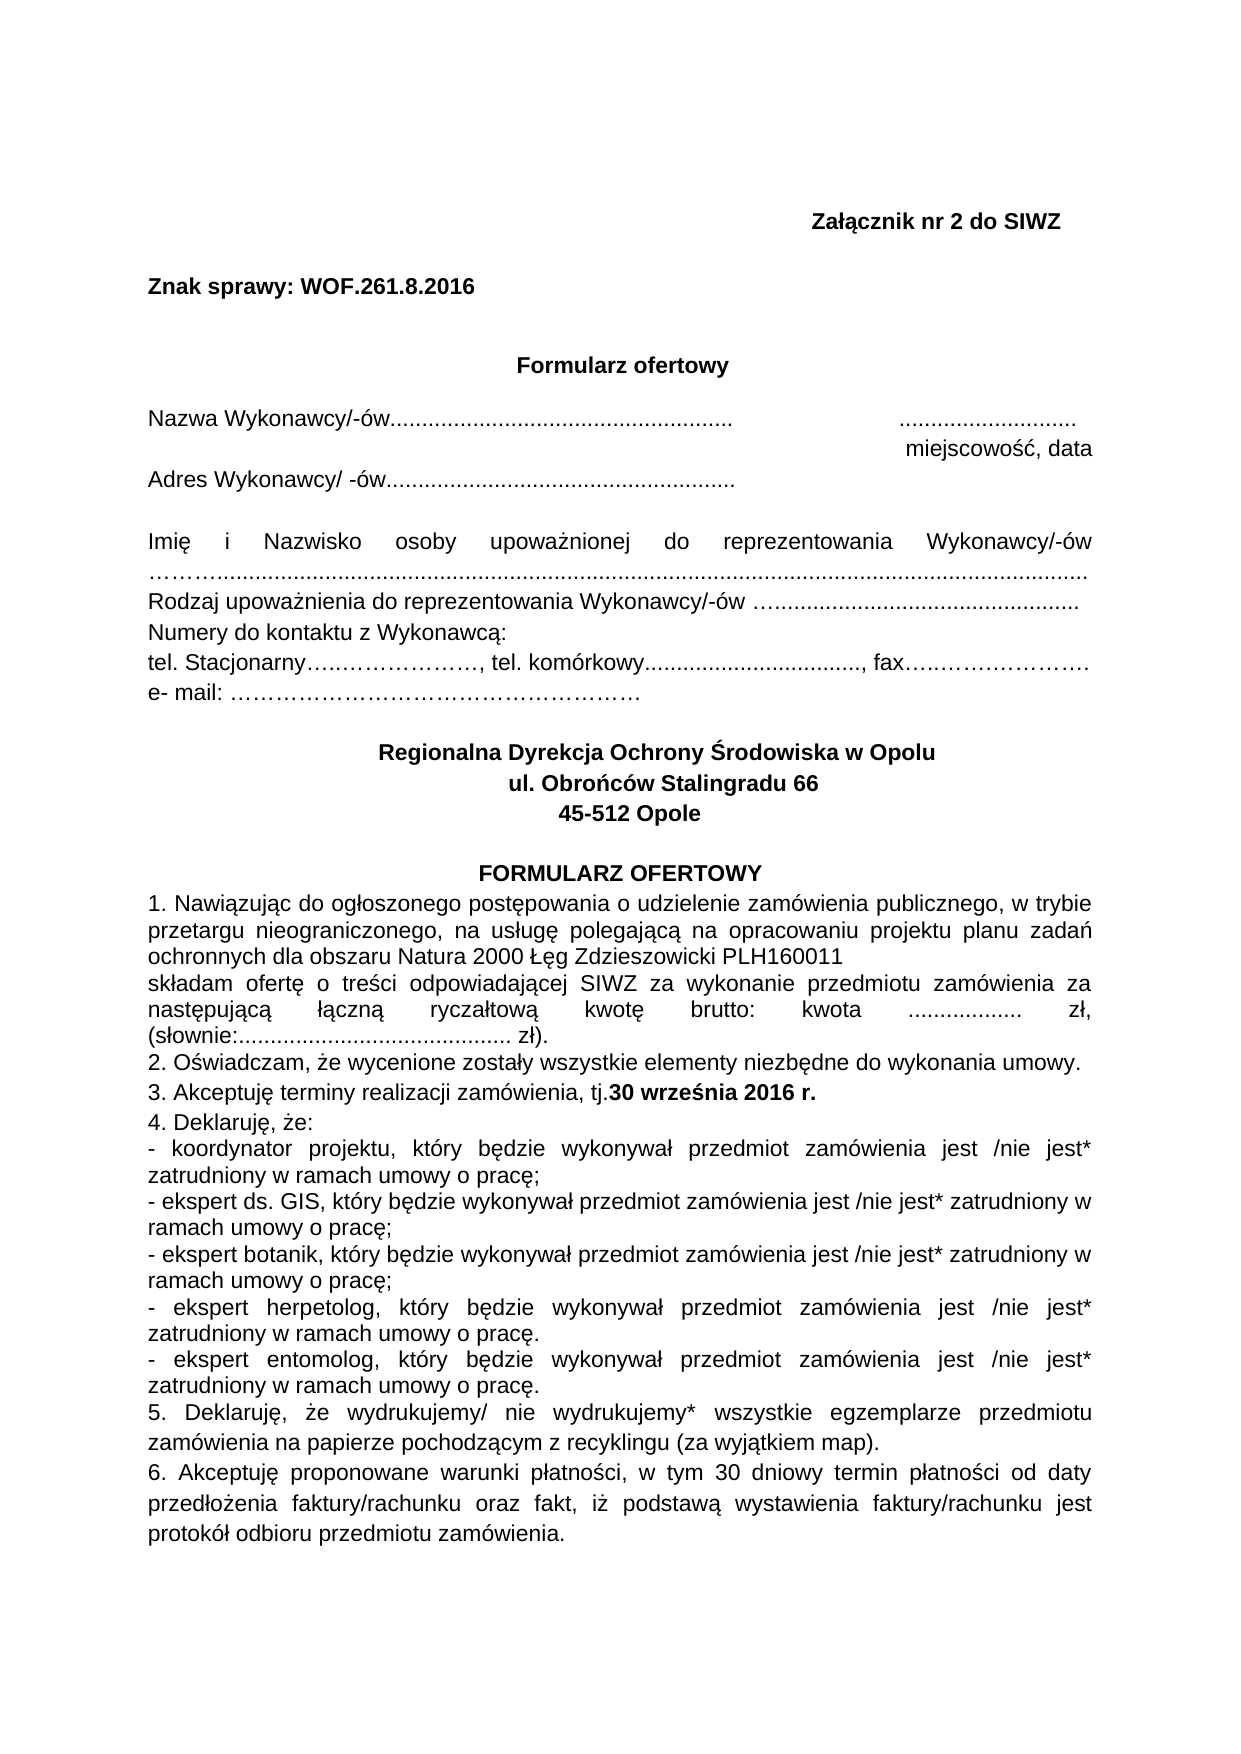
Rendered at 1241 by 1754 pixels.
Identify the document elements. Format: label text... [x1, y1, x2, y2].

text - ekspert herpetolog, który będzie wykonywał przedmiot zamówienia jest /nie jest* zatrudniony w ramach umowy o pracę. [148, 1293, 1092, 1346]
text 2. Oświadczam, że wycenione zostały wszystkie elementy niezbędne do wykonania umowy. [148, 1048, 1092, 1075]
text FORMULARZ OFERTOWY [148, 860, 1092, 887]
text Imię i Nazwisko osoby upoważnionej do reprezentowania Wykonawcy/-ów ………......................................................................................................................................... [148, 528, 1092, 584]
text Regionalna Dyrekcja Ochrony Środowiska w Opolu [148, 739, 1092, 766]
text miejscowość, data [148, 435, 1092, 462]
text Nazwa Wykonawcy/-ów...................................................... ............................ [148, 405, 1092, 431]
text 6. Akceptuję proponowane warunki płatności, w tym 30 dniowy termin płatności od daty przedłożenia faktury/rachunku oraz fakt, iż podstawą wystawienia faktury/rachunku jest protokół odbioru przedmiotu zamówienia. [148, 1459, 1092, 1546]
text 3. Akceptuję terminy realizacji zamówienia, tj.30 września 2016 r. [148, 1079, 1092, 1105]
text 45-512 Opole [148, 800, 1092, 826]
text Rodzaj upoważnienia do reprezentowania Wykonawcy/-ów …................................................ [148, 588, 1092, 615]
text 1. Nawiązując do ogłoszonego postępowania o udzielenie zamówienia publicznego, w trybie przetargu nieograniczonego, na usługę polegającą na opracowaniu projektu planu zadań ochronnych dla obszaru Natura 2000 Łęg Zdzieszowicki PLH160011 [148, 890, 1092, 969]
text - ekspert ds. GIS, który będzie wykonywał przedmiot zamówienia jest /nie jest* zatrudniony w ramach umowy o pracę; [148, 1188, 1092, 1241]
text składam ofertę o treści odpowiadającej SIWZ za wykonanie przedmiotu zamówienia za następującą łączną ryczałtową kwotę brutto: kwota .................. zł, (słownie:........................................... zł). [148, 969, 1092, 1048]
text Załącznik nr 2 do SIWZ [738, 208, 1092, 234]
text Adres Wykonawcy/ -ów....................................................... [148, 466, 1092, 492]
text ul. Obrońców Stalingradu 66 [148, 769, 1092, 796]
text tel. Stacjonarny…..………………, tel. komórkowy.................................., fax…..…….…………. [148, 649, 1092, 675]
text - ekspert entomolog, który będzie wykonywał przedmiot zamówienia jest /nie jest* zatrudniony w ramach umowy o pracę. [148, 1346, 1092, 1399]
text 5. Deklaruję, że wydrukujemy/ nie wydrukujemy* wszystkie egzemplarze przedmiotu zamówienia na papierze pochodzącym z recyklingu (za wyjątkiem map). [148, 1399, 1092, 1455]
text Formularz ofertowy [148, 352, 1092, 379]
text e- mail: ……………………………………………… [148, 679, 1092, 705]
text - koordynator projektu, który będzie wykonywał przedmiot zamówienia jest /nie jest* zatrudniony w ramach umowy o pracę; [148, 1135, 1092, 1188]
text Numery do kontaktu z Wykonawcą: [148, 618, 1092, 645]
text 4. Deklaruję, że: [148, 1109, 1092, 1135]
text - ekspert botanik, który będzie wykonywał przedmiot zamówienia jest /nie jest* zatrudniony w ramach umowy o pracę; [148, 1241, 1092, 1293]
text Znak sprawy: WOF.261.8.2016 [148, 273, 1092, 300]
